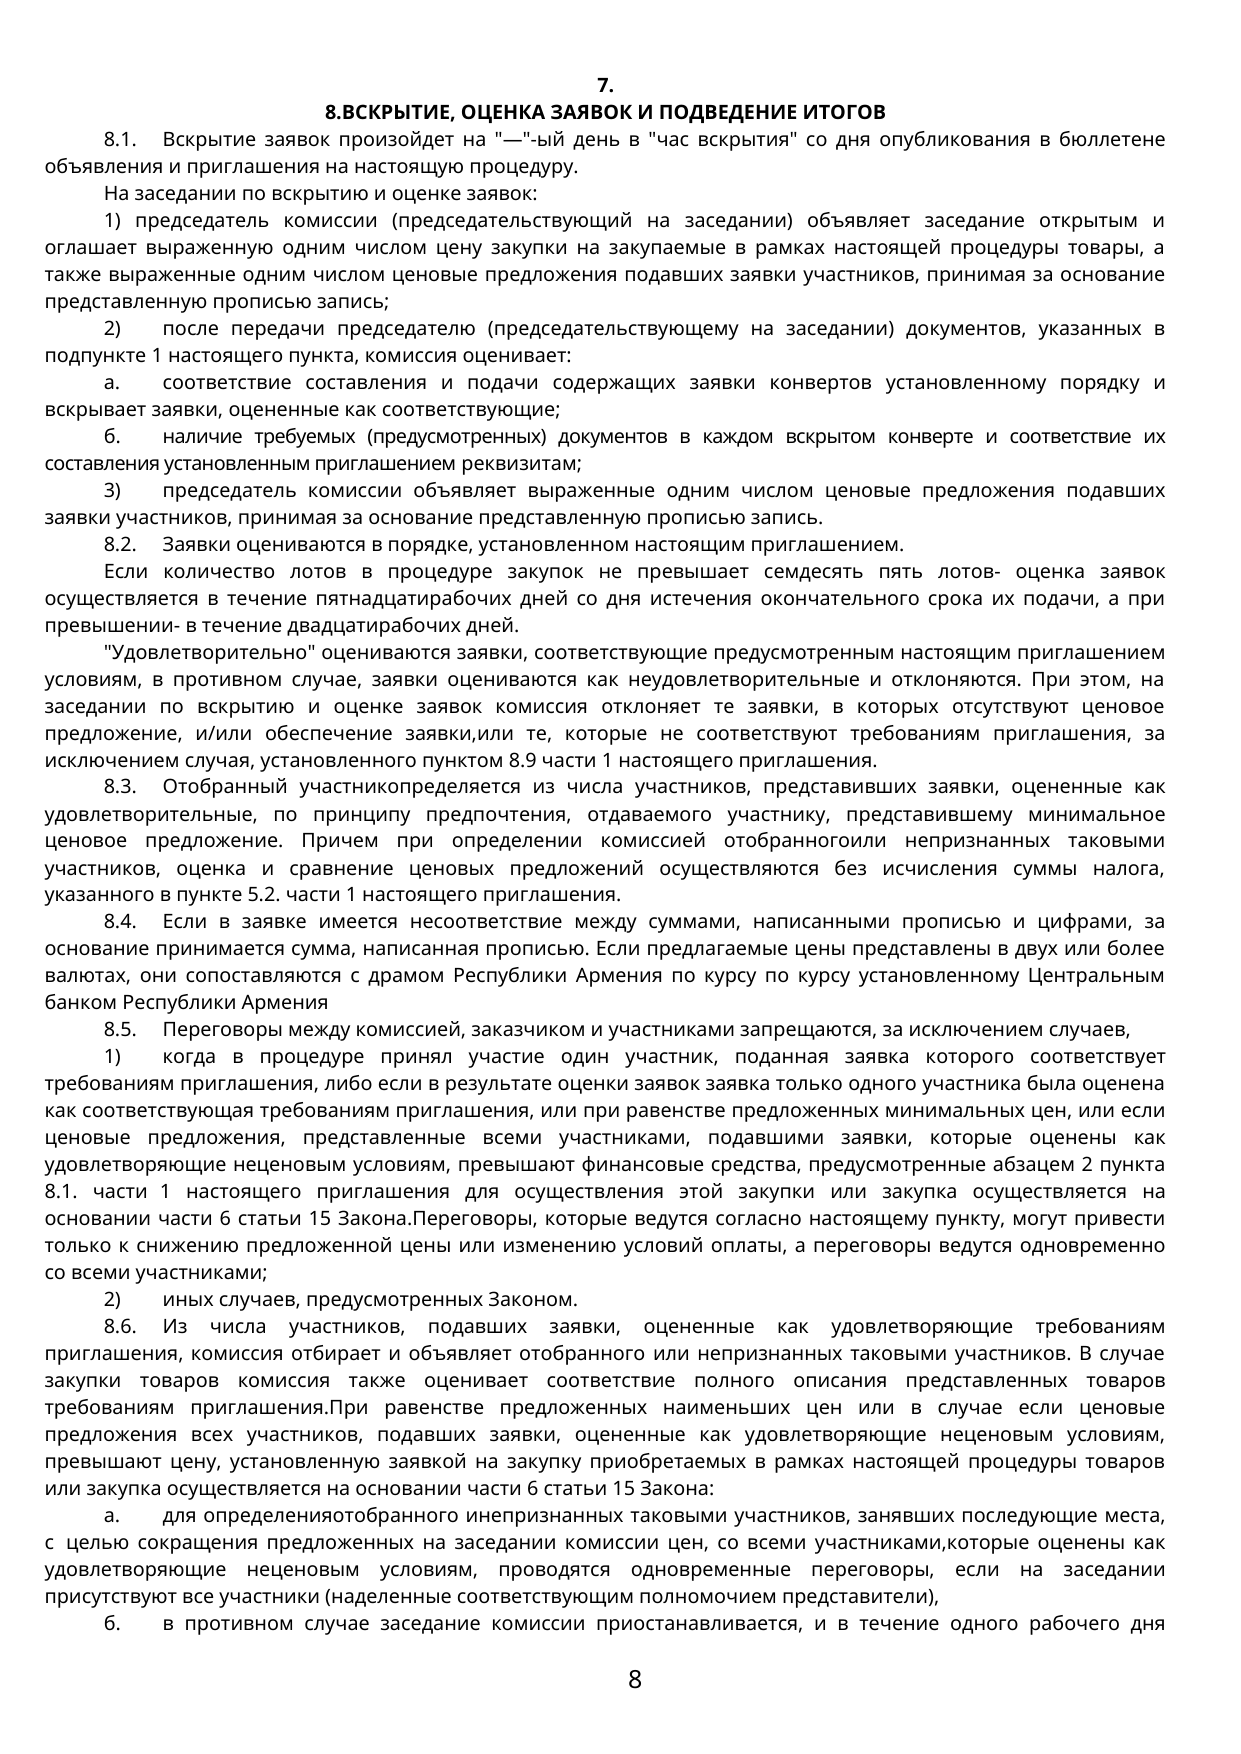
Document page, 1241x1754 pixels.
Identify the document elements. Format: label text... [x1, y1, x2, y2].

text 1) когда в процедуре принял участие один участник, поданная заявка которого соответствует требованиям приглашения, либо если в результате оценки заявок заявка только одного участника была оценена как соответствующая требованиям приглашения, или при равенстве предложенных минимальных цен, или если ценовые предложения, представленные всеми участниками, подавшими заявки, которые оценены как удовлетворяющие неценовым условиям, превышают финансовые средства, предусмотренные абзацем 2 пункта 8.1. части 1 настоящего приглашения для осуществления этой закупки или закупка осуществляется на основании части 6 статьи 15 Закона.Переговоры, которые ведутся согласно настоящему пункту, могут привести только к снижению предложенной цены или изменению условий оплаты, а переговоры ведутся одновременно со всеми участниками; [44, 1043, 1167, 1286]
text 7. [44, 71, 1167, 98]
text 3) председатель комиссии объявляет выраженные одним числом ценовые предложения подавших заявки участников, принимая за основание представленную прописью запись. [44, 476, 1167, 530]
text б. наличие требуемых (предусмотренных) документов в каждом вскрытом конверте и соответствие их составления установленным приглашением реквизитам; [44, 422, 1167, 476]
text 8.3. Отобранный участникопределяется из числа участников, представивших заявки, оцененные как удовлетворительные, по принципу предпочтения, отдаваемого участнику, представившему минимальное ценовое предложение. Причем при определении комиссией отобранногоили непризнанных таковыми участников, оценка и сравнение ценовых предложений осуществляются без исчисления суммы налога, указанного в пункте 5.2. части 1 настоящего приглашения. [44, 773, 1167, 908]
text 8.ВСКРЫТИЕ, ОЦЕНКА ЗАЯВОК И ПОДВЕДЕНИЕ ИТОГОВ [44, 98, 1167, 125]
text "Удовлетворительно" оцениваются заявки, соответствующие предусмотренным настоящим приглашением условиям, в противном случае, заявки оцениваются как неудовлетворительные и отклоняются. При этом, на заседании по вскрытию и оценке заявок комиссия отклоняет те заявки, в которых отсутствуют ценовое предложение, и/или обеспечение заявки,или те, которые не соответствуют требованиям приглашения, за исключением случая, установленного пунктом 8.9 части 1 настоящего приглашения. [44, 638, 1167, 773]
text 2) иных случаев, предусмотренных Законом. [44, 1286, 1167, 1312]
text 1) председатель комиссии (председательствующий на заседании) объявляет заседание открытым и оглашает выраженную одним числом цену закупки на закупаемые в рамках настоящей процедуры товары, а также выраженные одним числом ценовые предложения подавших заявки участников, принимая за основание представленную прописью запись; [44, 206, 1167, 314]
text 8.2. Заявки оцениваются в порядке, установленном настоящим приглашением. [44, 530, 1167, 557]
text а. соответствие составления и подачи содержащих заявки конвертов установленному порядку и вскрывает заявки, оцененные как соответствующие; [44, 368, 1167, 422]
text На заседании по вскрытию и оценке заявок: [44, 179, 1167, 206]
text Если количество лотов в процедуре закупок не превышает семдесять пять лотов- оценка заявок осуществляется в течение пятнадцатирабочих дней со дня истечения окончательного срока их подачи, а при превышении- в течение двадцатирабочих дней. [44, 557, 1167, 638]
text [44, 1609, 1167, 1636]
text 8.4. Если в заявке имеется несоответствие между суммами, написанными прописью и цифрами, за основание принимается сумма, написанная прописью. Если предлагаемые цены представлены в двух или более валютах, они сопоставляются с драмом Республики Армения по курсу по курсу установленному Центральным банком Республики Армения [44, 908, 1167, 1016]
text 2) после передачи председателю (председательствующему на заседании) документов, указанных в подпункте 1 настоящего пункта, комиссия оценивает: [44, 314, 1167, 368]
text а. для определенияотобранного инепризнанных таковыми участников, занявших последующие места, с целью сокращения предложенных на заседании комиссии цен, со всеми участниками,которые оценены как удовлетворяющие неценовым условиям, проводятся одновременные переговоры, если на заседании присутствуют все участники (наделенные соответствующим полномочием представители), [44, 1501, 1167, 1609]
text 8.5. Переговоры между комиссией, заказчиком и участниками запрещаются, за исключением случаев, [44, 1016, 1167, 1043]
text 8.6. Из числа участников, подавших заявки, оцененные как удовлетворяющие требованиям приглашения, комиссия отбирает и объявляет отобранного или непризнанных таковыми участников. В случае закупки товаров комиссия также оценивает соответствие полного описания представленных товаров требованиям приглашения.При равенстве предложенных наименьших цен или в случае если ценовые предложения всех участников, подавших заявки, оцененные как удовлетворяющие неценовым условиям, превышают цену, установленную заявкой на закупку приобретаемых в рамках настоящей процедуры товаров или закупка осуществляется на основании части 6 статьи 15 Закона: [44, 1312, 1167, 1501]
text 8.1. Вскрытие заявок произойдет на "—"-ый день в "час вскрытия" со дня опубликования в бюллетене объявления и приглашения на настоящую процедуру. [44, 125, 1167, 179]
